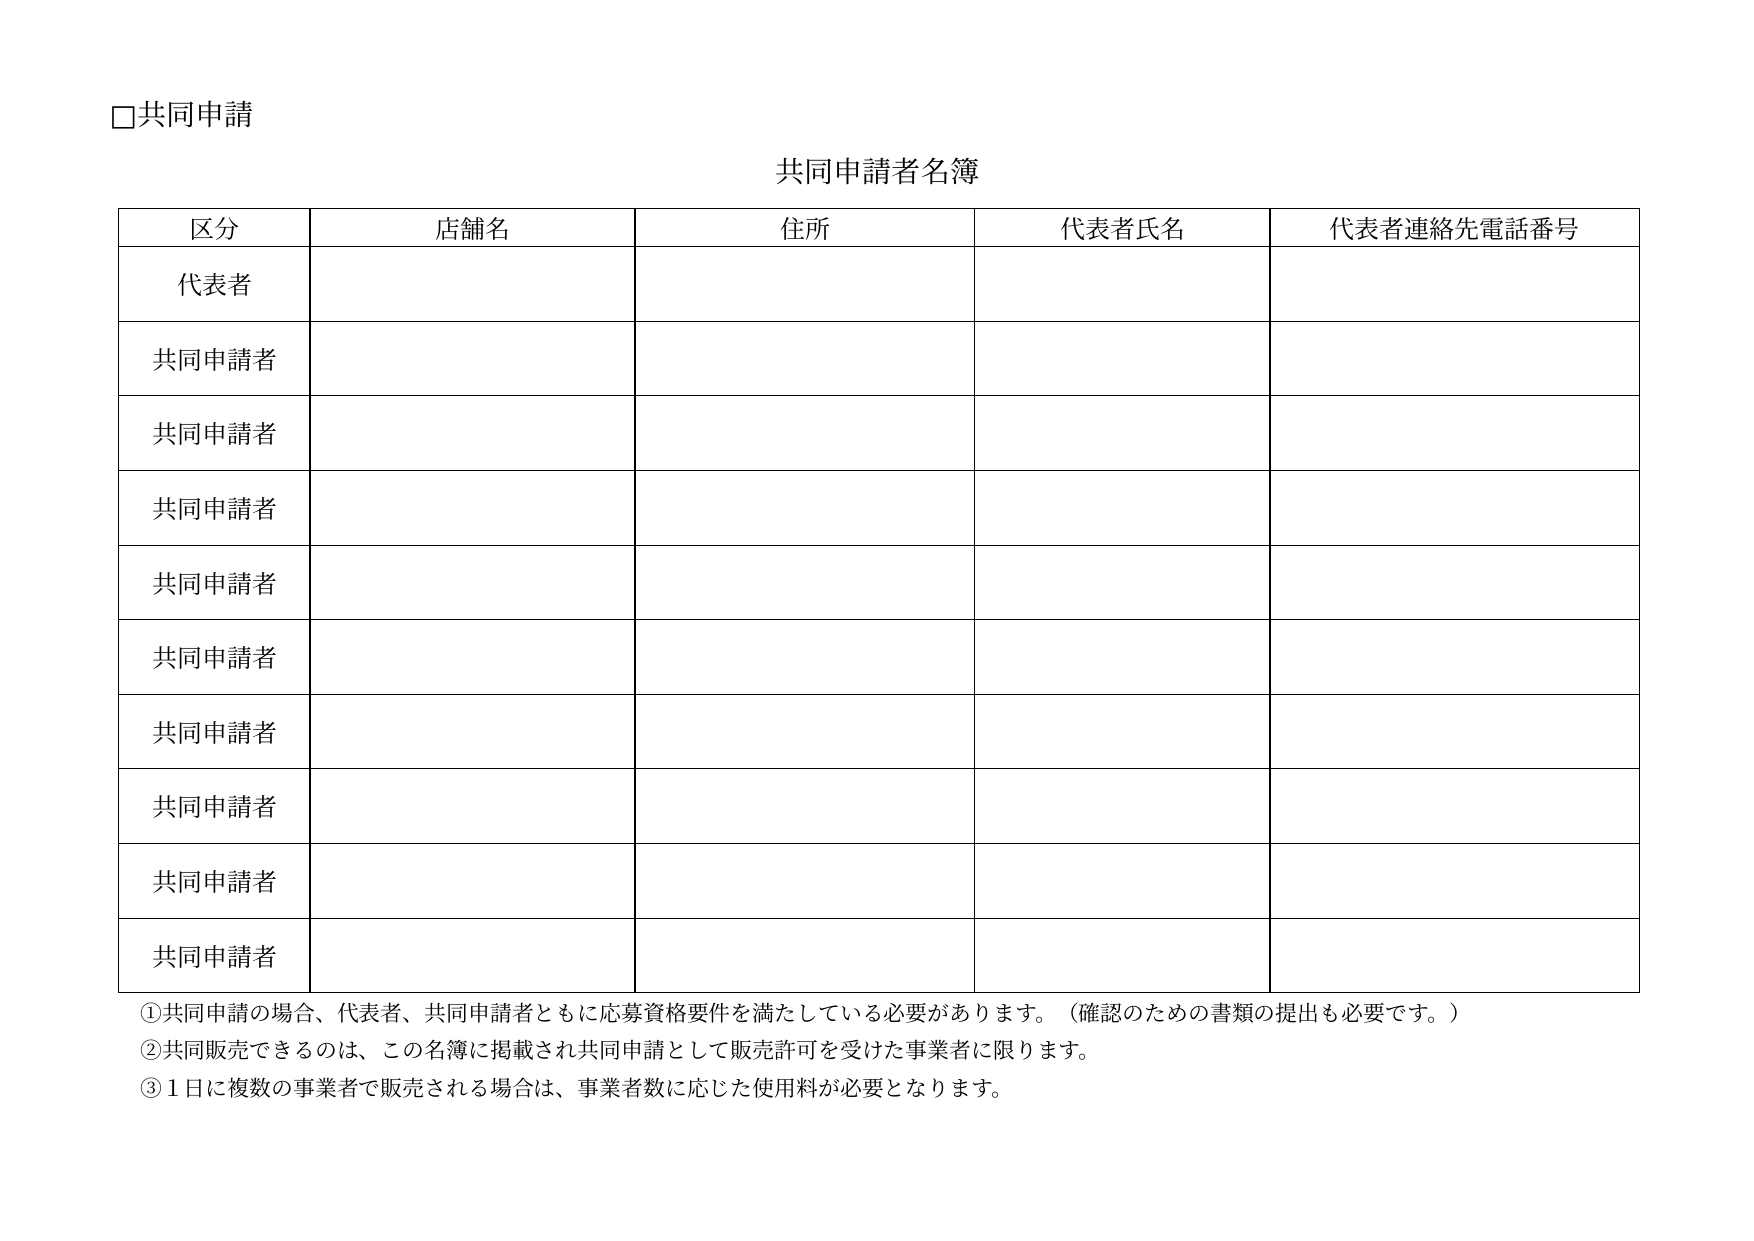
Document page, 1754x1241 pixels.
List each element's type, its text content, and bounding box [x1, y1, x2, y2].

table_cell [1271, 844, 1639, 917]
table_cell [636, 396, 974, 470]
table_cell [1271, 620, 1639, 694]
table_cell [311, 396, 634, 470]
table_cell [975, 919, 1269, 992]
table_cell [311, 471, 634, 544]
table_cell [636, 471, 974, 544]
table_cell [1271, 247, 1639, 321]
table_cell 共同申請者 [119, 396, 309, 470]
table_cell [975, 396, 1269, 470]
text ①共同申請の場合、代表者、共同申請者ともに応募資格要件を満たしている必要があります。（確認のための書類の提出も必要です。） [118, 993, 1636, 1031]
table_cell [636, 546, 974, 619]
text ②共同販売できるのは、この名簿に掲載され共同申請として販売許可を受けた事業者に限ります。 [118, 1031, 1636, 1068]
table_cell [636, 620, 974, 694]
table_cell [975, 769, 1269, 843]
table_cell 共同申請者 [119, 695, 309, 768]
table_cell [1271, 695, 1639, 768]
table_cell [1271, 769, 1639, 843]
table_cell [636, 247, 974, 321]
table_cell [975, 247, 1269, 321]
table_cell [975, 695, 1269, 768]
table_cell [1271, 919, 1639, 992]
table_header 住所 [636, 209, 974, 246]
text ③１日に複数の事業者で販売される場合は、事業者数に応じた使用料が必要となります。 [118, 1068, 1636, 1106]
table_cell [1271, 546, 1639, 619]
table_cell 共同申請者 [119, 919, 309, 992]
table_cell 共同申請者 [119, 844, 309, 917]
table_header 店舗名 [311, 209, 634, 246]
table_cell 共同申請者 [119, 620, 309, 694]
table_cell [311, 695, 634, 768]
table_header 代表者氏名 [975, 209, 1269, 246]
table_cell [311, 322, 634, 395]
table_cell [311, 844, 634, 917]
table_cell [636, 844, 974, 917]
table_cell [975, 546, 1269, 619]
table_cell [975, 322, 1269, 395]
table_cell [1271, 322, 1639, 395]
table_cell [636, 919, 974, 992]
table_cell [636, 769, 974, 843]
table_cell [311, 919, 634, 992]
table_cell [311, 546, 634, 619]
table_cell [975, 620, 1269, 694]
table_header 区分 [119, 209, 309, 246]
table_cell 共同申請者 [119, 546, 309, 619]
table_cell [636, 695, 974, 768]
table_cell [311, 247, 634, 321]
table_cell [636, 322, 974, 395]
table_cell [311, 769, 634, 843]
text 共同申請者名簿 [118, 133, 1636, 208]
table_cell 代表者 [119, 247, 309, 321]
table_cell 共同申請者 [119, 471, 309, 544]
table_cell [311, 620, 634, 694]
table_cell [1271, 471, 1639, 544]
table_cell 共同申請者 [119, 769, 309, 843]
table_header 代表者連絡先電話番号 [1271, 209, 1639, 246]
table_cell [1271, 396, 1639, 470]
table_cell [975, 844, 1269, 917]
table_cell 共同申請者 [119, 322, 309, 395]
table_cell [975, 471, 1269, 544]
